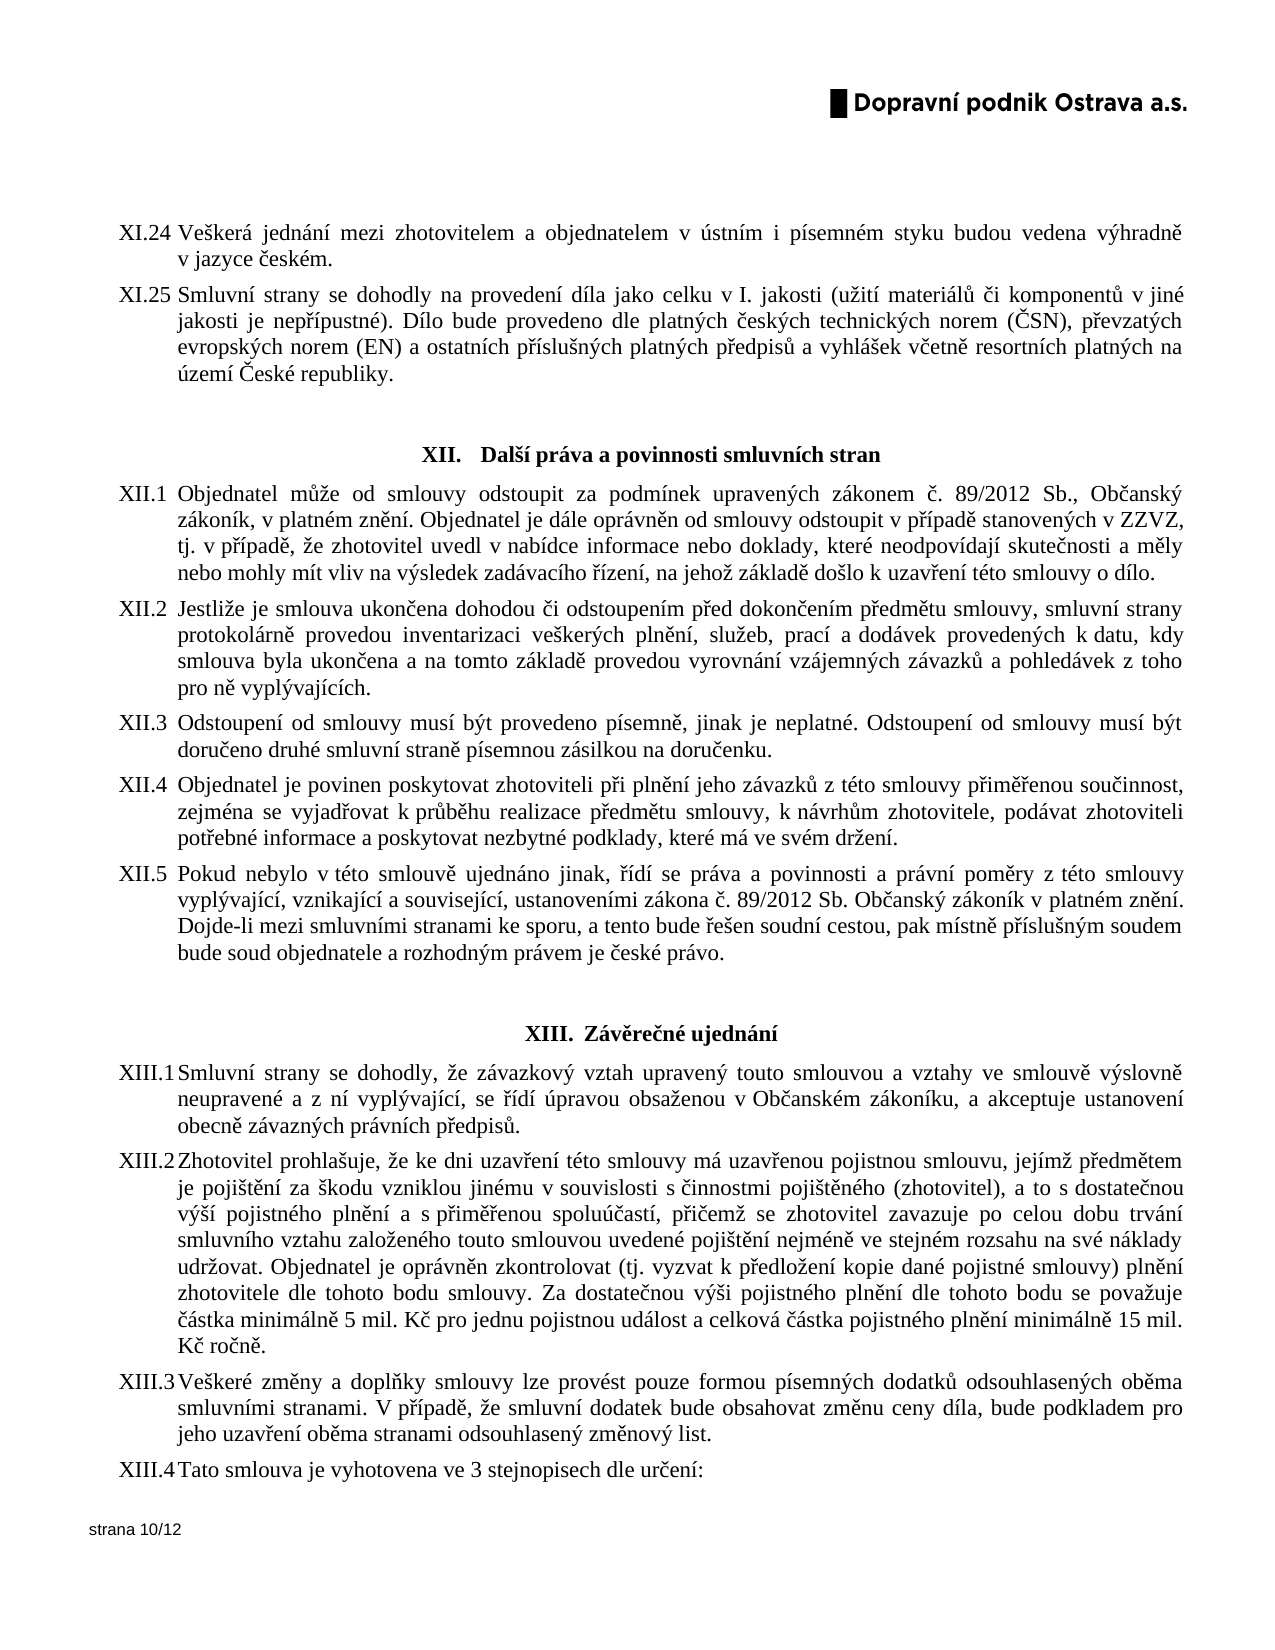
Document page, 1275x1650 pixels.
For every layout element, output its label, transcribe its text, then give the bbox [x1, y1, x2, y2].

list Jestliže je smlouva ukončena dohodou či odstoupením před dokončením předmětu smlouvy, smluvní strany protokolárně provedou inventarizaci veškerých plnění, služeb, prací a dodávek provedených k datu, kdy smlouva byla ukončena a na tomto základě provedou vyrovnání vzájemných závazků a pohledávek z toho pro ně vyplývajících. [118, 594, 1184, 700]
list Smluvní strany se dohodly, že závazkový vztah upravený touto smlouvou a vztahy ve smlouvě výslovně neupravené a z ní vyplývající, se řídí úpravou obsaženou v Občanském zákoníku, a akceptuje ustanovení obecně závazných právních předpisů. [118, 1059, 1184, 1138]
list Smluvní strany se dohodly na provedení díla jako celku v I. jakosti (užití materiálů či komponentů v jiné jakosti je nepřípustné). Dílo bude provedeno dle platných českých technických norem (ČSN), převzatých evropských norem (EN) a ostatních příslušných platných předpisů a vyhlášek včetně resortních platných na území České republiky. [118, 281, 1184, 386]
list Pokud nebylo v této smlouvě ujednáno jinak, řídí se práva a povinnosti a právní poměry z této smlouvy vyplývající, vznikající a související, ustanoveními zákona č. 89/2012 Sb. Občanský zákoník v platném znění. Dojde-li mezi smluvními stranami ke sporu, a tento bude řešen soudní cestou, pak místně příslušným soudem bude soud objednatele a rozhodným právem je české právo. [118, 860, 1184, 965]
list Tato smlouva je vyhotovena ve 3 stejnopisech dle určení: [118, 1456, 1184, 1482]
subtitle Závěrečné ujednání [118, 1020, 1184, 1047]
list Objednatel je povinen poskytovat zhotoviteli při plnění jeho závazků z této smlouvy přiměřenou součinnost, zejména se vyjadřovat k průběhu realizace předmětu smlouvy, k návrhům zhotovitele, podávat zhotoviteli potřebné informace a poskytovat nezbytné podklady, které má ve svém držení. [118, 771, 1184, 851]
list Veškeré změny a doplňky smlouvy lze provést pouze formou písemných dodatků odsouhlasených oběma smluvními stranami. V případě, že smluvní dodatek bude obsahovat změnu ceny díla, bude podkladem pro jeho uzavření oběma stranami odsouhlasený změnový list. [118, 1368, 1184, 1447]
list Veškerá jednání mezi zhotovitelem a objednatelem v ústním i písemném styku budou vedena výhradně v jazyce českém. [118, 218, 1184, 271]
subtitle Další práva a povinnosti smluvních stran [118, 441, 1184, 467]
list Zhotovitel prohlašuje, že ke dni uzavření této smlouvy má uzavřenou pojistnou smlouvu, jejímž předmětem je pojištění za škodu vzniklou jinému v souvislosti s činnostmi pojištěného (zhotovitel), a to s dostatečnou výší pojistného plnění a s přiměřenou spoluúčastí, přičemž se zhotovitel zavazuje po celou dobu trvání smluvního vztahu založeného touto smlouvou uvedené pojištění nejméně ve stejném rozsahu na své náklady udržovat. Objednatel je oprávněn zkontrolovat (tj. vyzvat k předložení kopie dané pojistné smlouvy) plnění zhotovitele dle tohoto bodu smlouvy. Za dostatečnou výši pojistného plnění dle tohoto bodu se považuje částka minimálně 5 mil. Kč pro jednu pojistnou událost a celková částka pojistného plnění minimálně 15 mil. Kč ročně. [118, 1147, 1184, 1358]
list Objednatel může od smlouvy odstoupit za podmínek upravených zákonem č. 89/2012 Sb., Občanský zákoník, v platném znění. Objednatel je dále oprávněn od smlouvy odstoupit v případě stanovených v ZZVZ, tj. v případě, že zhotovitel uvedl v nabídce informace nebo doklady, které neodpovídají skutečnosti a měly nebo mohly mít vliv na výsledek zadávacího řízení, na jehož základě došlo k uzavření této smlouvy o dílo. [118, 480, 1184, 585]
list Odstoupení od smlouvy musí být provedeno písemně, jinak je neplatné. Odstoupení od smlouvy musí být doručeno druhé smluvní straně písemnou zásilkou na doručenku. [118, 709, 1184, 762]
picture [830, 89, 1187, 118]
